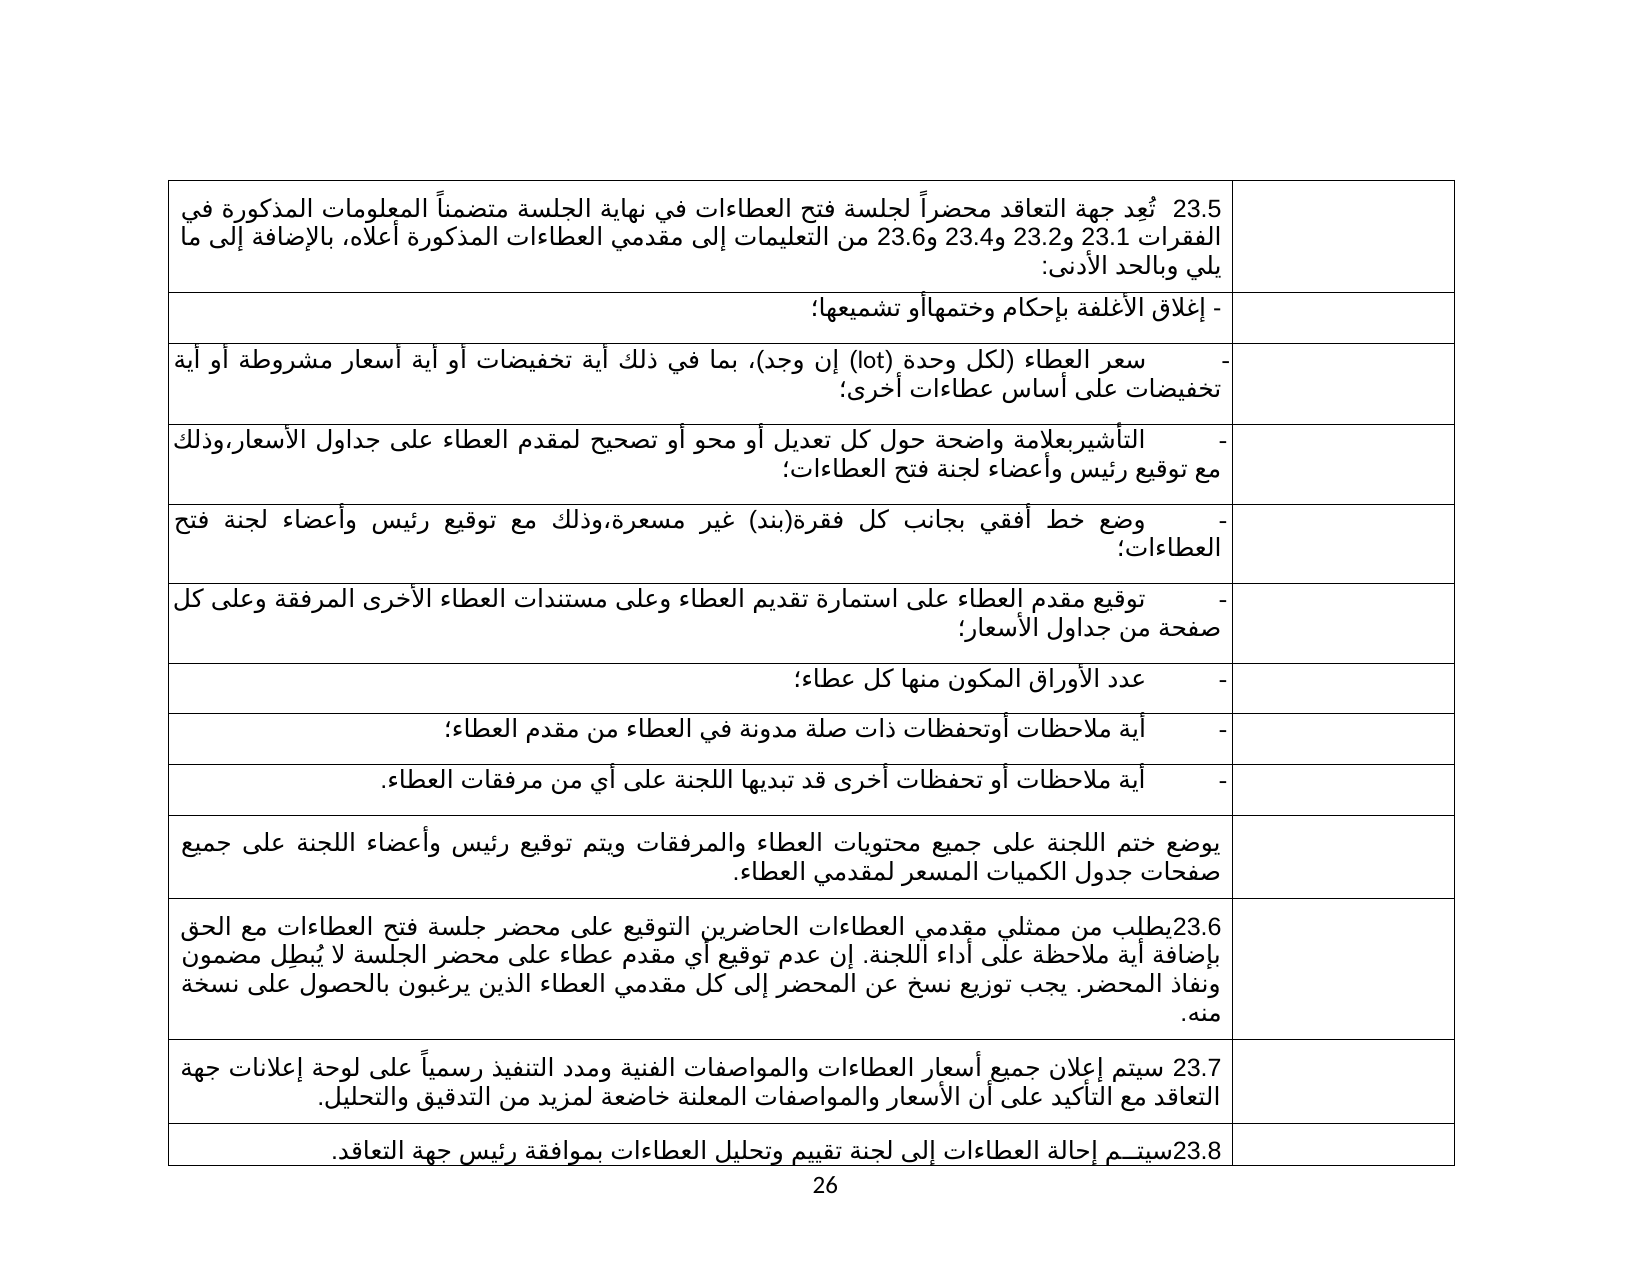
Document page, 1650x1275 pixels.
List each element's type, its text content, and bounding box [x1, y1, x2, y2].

table_cell 23.5 تُعِد جهة التعاقد محضراً لجلسة فتح العطاءات في نهاية الجلسة متضمناً المعلومات المذكورة في الفقرات 23.1 و23.2 و23.4 و23.6 من التعليمات إلى مقدمي العطاءات المذكورة أعلاه، بالإضافة إلى ما يلي وبالحد الأدنى: [169, 181, 1232, 292]
table_cell 23.7 سيتم إعلان جميع أسعار العطاءات والمواصفات الفنية ومدد التنفيذ رسمياً على لوحة إعلانات جهة التعاقد مع التأكيد على أن الأسعار والمواصفات المعلنة خاضعة لمزيد من التدقيق والتحليل. [169, 1040, 1232, 1123]
table_cell سعر العطاء (لكل وحدة (lot) إن وجد)، بما في ذلك أية تخفيضات أو أية أسعار مشروطة أو أية تخفيضات على أساس عطاءات أخرى؛ [169, 344, 1232, 424]
table_cell توقيع مقدم العطاء على استمارة تقديم العطاء وعلى مستندات العطاء الأخرى المرفقة وعلى كل صفحة من جداول الأسعار؛ [169, 584, 1232, 662]
table_cell [1233, 899, 1454, 1039]
table_cell [1233, 505, 1454, 583]
table_cell [1233, 1124, 1454, 1165]
table_cell - إغلاق الأغلفة بإحكام وختمهاأو تشميعها؛ [169, 293, 1232, 343]
table_cell يوضع ختم اللجنة على جميع محتويات العطاء والمرفقات ويتم توقيع رئيس وأعضاء اللجنة على جميع صفحات جدول الكميات المسعر لمقدمي العطاء. [169, 816, 1232, 898]
table_cell [1233, 765, 1454, 815]
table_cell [169, 1124, 1232, 1165]
table_cell [1233, 816, 1454, 898]
table_cell [1233, 293, 1454, 343]
table_cell [1233, 714, 1454, 764]
table_cell التأشيربعلامة واضحة حول كل تعديل أو محو أو تصحيح لمقدم العطاء على جداول الأسعار،وذلك مع توقيع رئيس وأعضاء لجنة فتح العطاءات؛ [169, 425, 1232, 503]
table_cell [1233, 584, 1454, 662]
table_cell وضع خط أفقي بجانب كل فقرة(بند) غير مسعرة،وذلك مع توقيع رئيس وأعضاء لجنة فتح العطاءات؛ [169, 505, 1232, 583]
table_cell [1233, 344, 1454, 424]
table_cell [1233, 664, 1454, 713]
table_cell أية ملاحظات أو تحفظات أخرى قد تبديها اللجنة على أي من مرفقات العطاء. [169, 765, 1232, 815]
table_cell 23.6يطلب من ممثلي مقدمي العطاءات الحاضرين التوقيع على محضر جلسة فتح العطاءات مع الحق بإضافة أية ملاحظة على أداء اللجنة. إن عدم توقيع أي مقدم عطاء على محضر الجلسة لا يُبطِل مضمون ونفاذ المحضر. يجب توزيع نسخ عن المحضر إلى كل مقدمي العطاء الذين يرغبون بالحصول على نسخة منه. [169, 899, 1232, 1039]
table_cell عدد الأوراق المكون منها كل عطاء؛ [169, 664, 1232, 713]
table_cell [1233, 425, 1454, 503]
table_cell [1233, 181, 1454, 292]
table_cell أية ملاحظات أوتحفظات ذات صلة مدونة في العطاء من مقدم العطاء؛ [169, 714, 1232, 764]
table_cell [1233, 1040, 1454, 1123]
